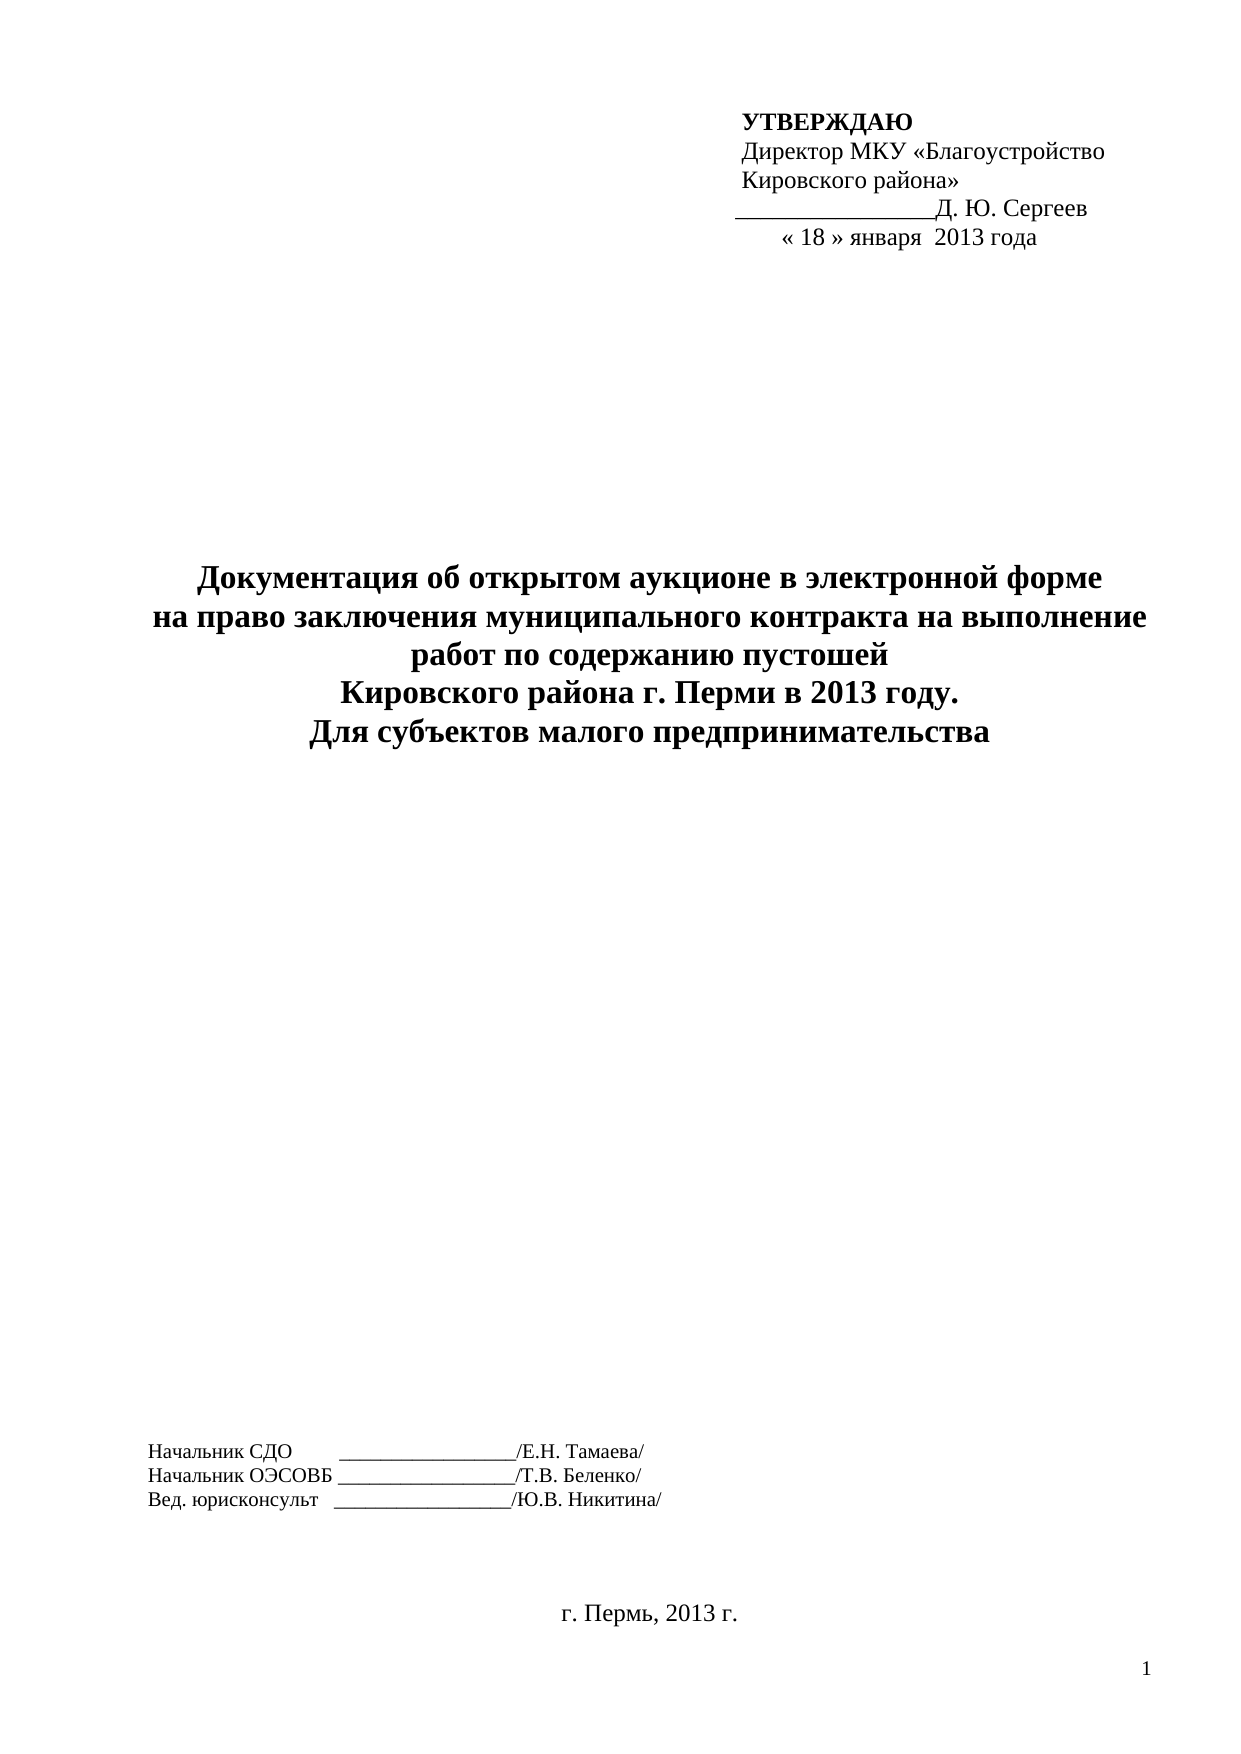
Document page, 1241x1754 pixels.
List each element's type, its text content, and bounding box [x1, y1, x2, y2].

text УТВЕРЖДАЮ [148, 107, 1152, 136]
text Документация об открытом аукционе в электронной форме [148, 558, 1152, 596]
text « 18 » января 2013 года [148, 222, 1152, 251]
text Директор МКУ «Благоустройство [148, 136, 1152, 165]
text Для субъектов малого предпринимательства [148, 711, 1152, 749]
text Начальник ОЭСОВБ _________________/Т.В. Беленко/ [148, 1463, 1152, 1487]
text Кировского района» [148, 165, 1152, 193]
text Кировского района г. Перми в 2013 году. [148, 673, 1152, 711]
text Начальник СДО _________________/Е.Н. Тамаева/ [148, 1439, 1152, 1463]
text г. Пермь, 2013 г. [148, 1598, 1152, 1626]
text на право заключения муниципального контракта на выполнение работ по содержанию пустошей [148, 596, 1152, 673]
text Вед. юрисконсульт _________________/Ю.В. Никитина/ [148, 1487, 1152, 1511]
text ________________Д. Ю. Сергеев [148, 193, 1152, 222]
